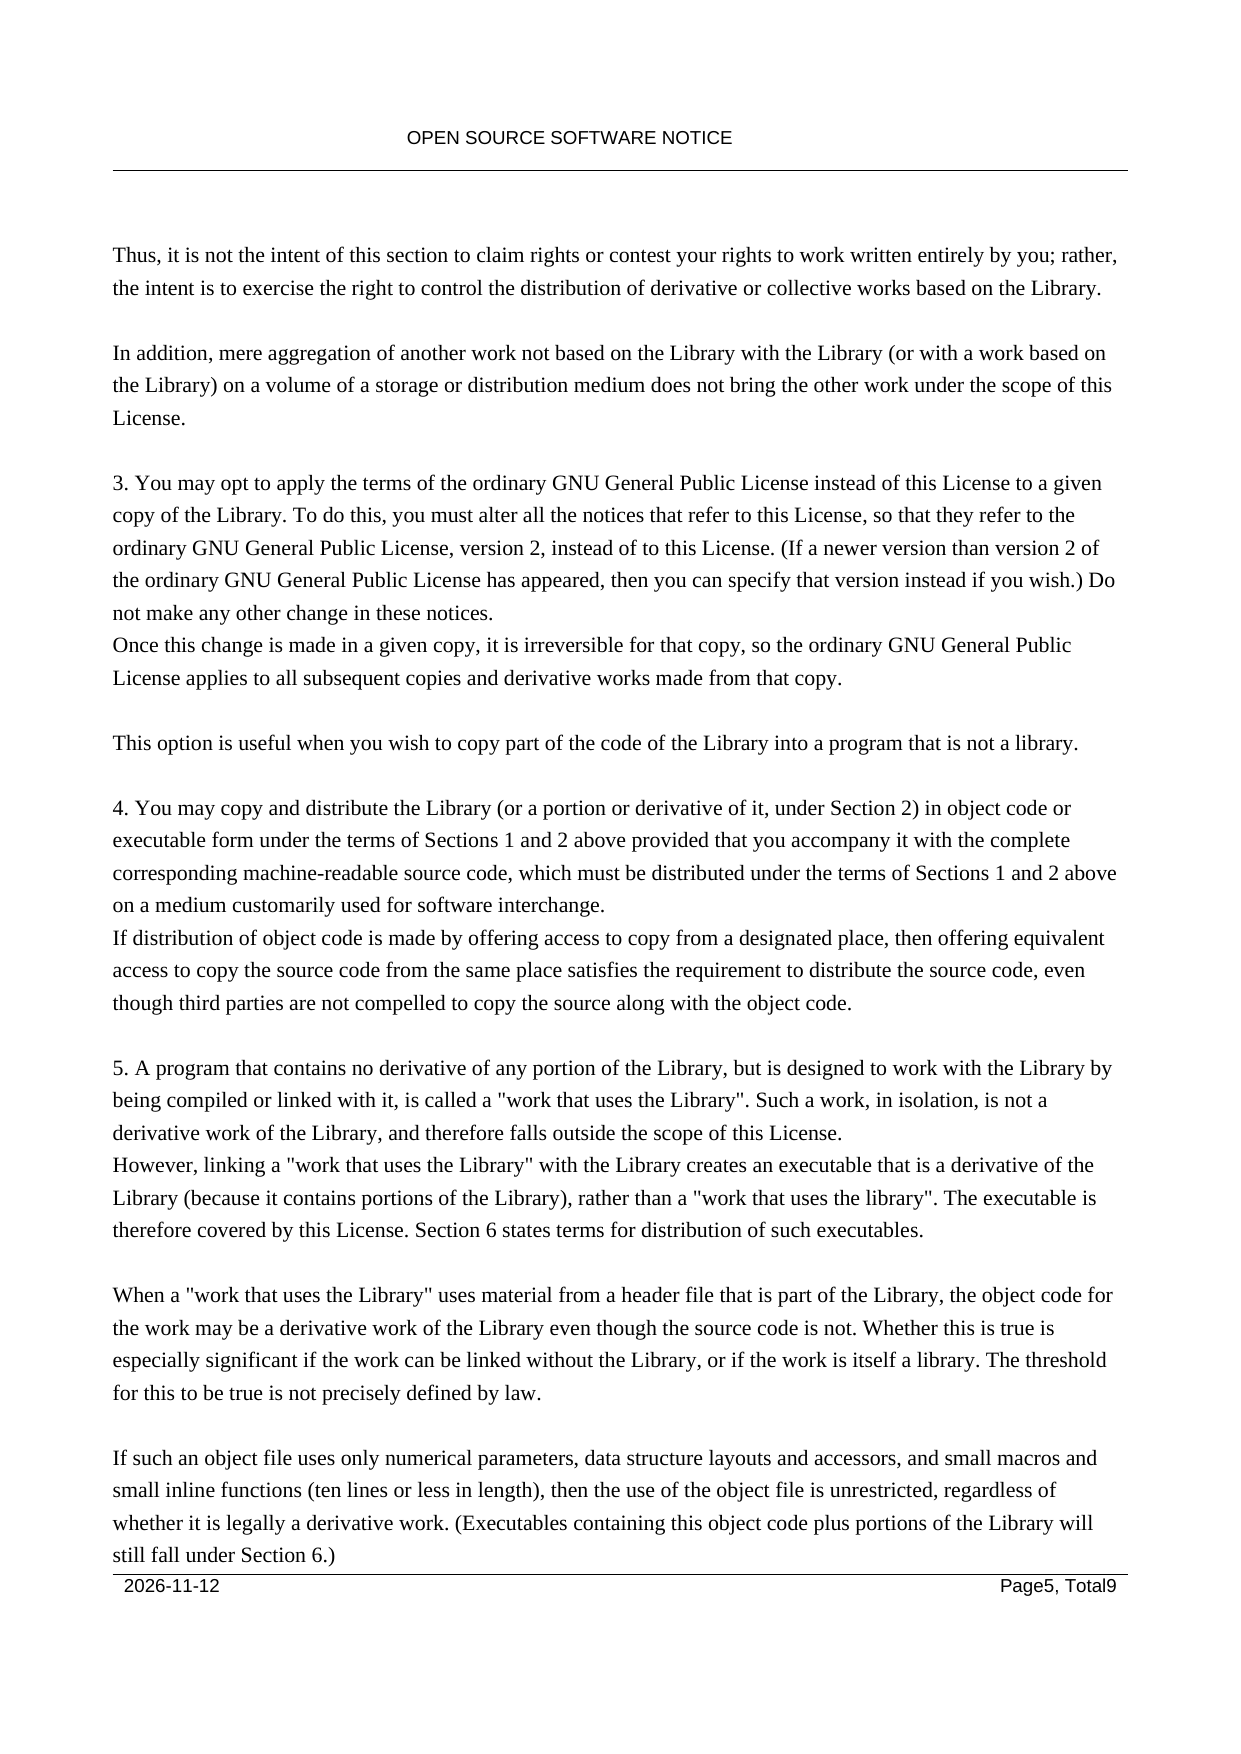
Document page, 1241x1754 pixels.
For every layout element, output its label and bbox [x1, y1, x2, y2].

text [112, 206, 1128, 1571]
